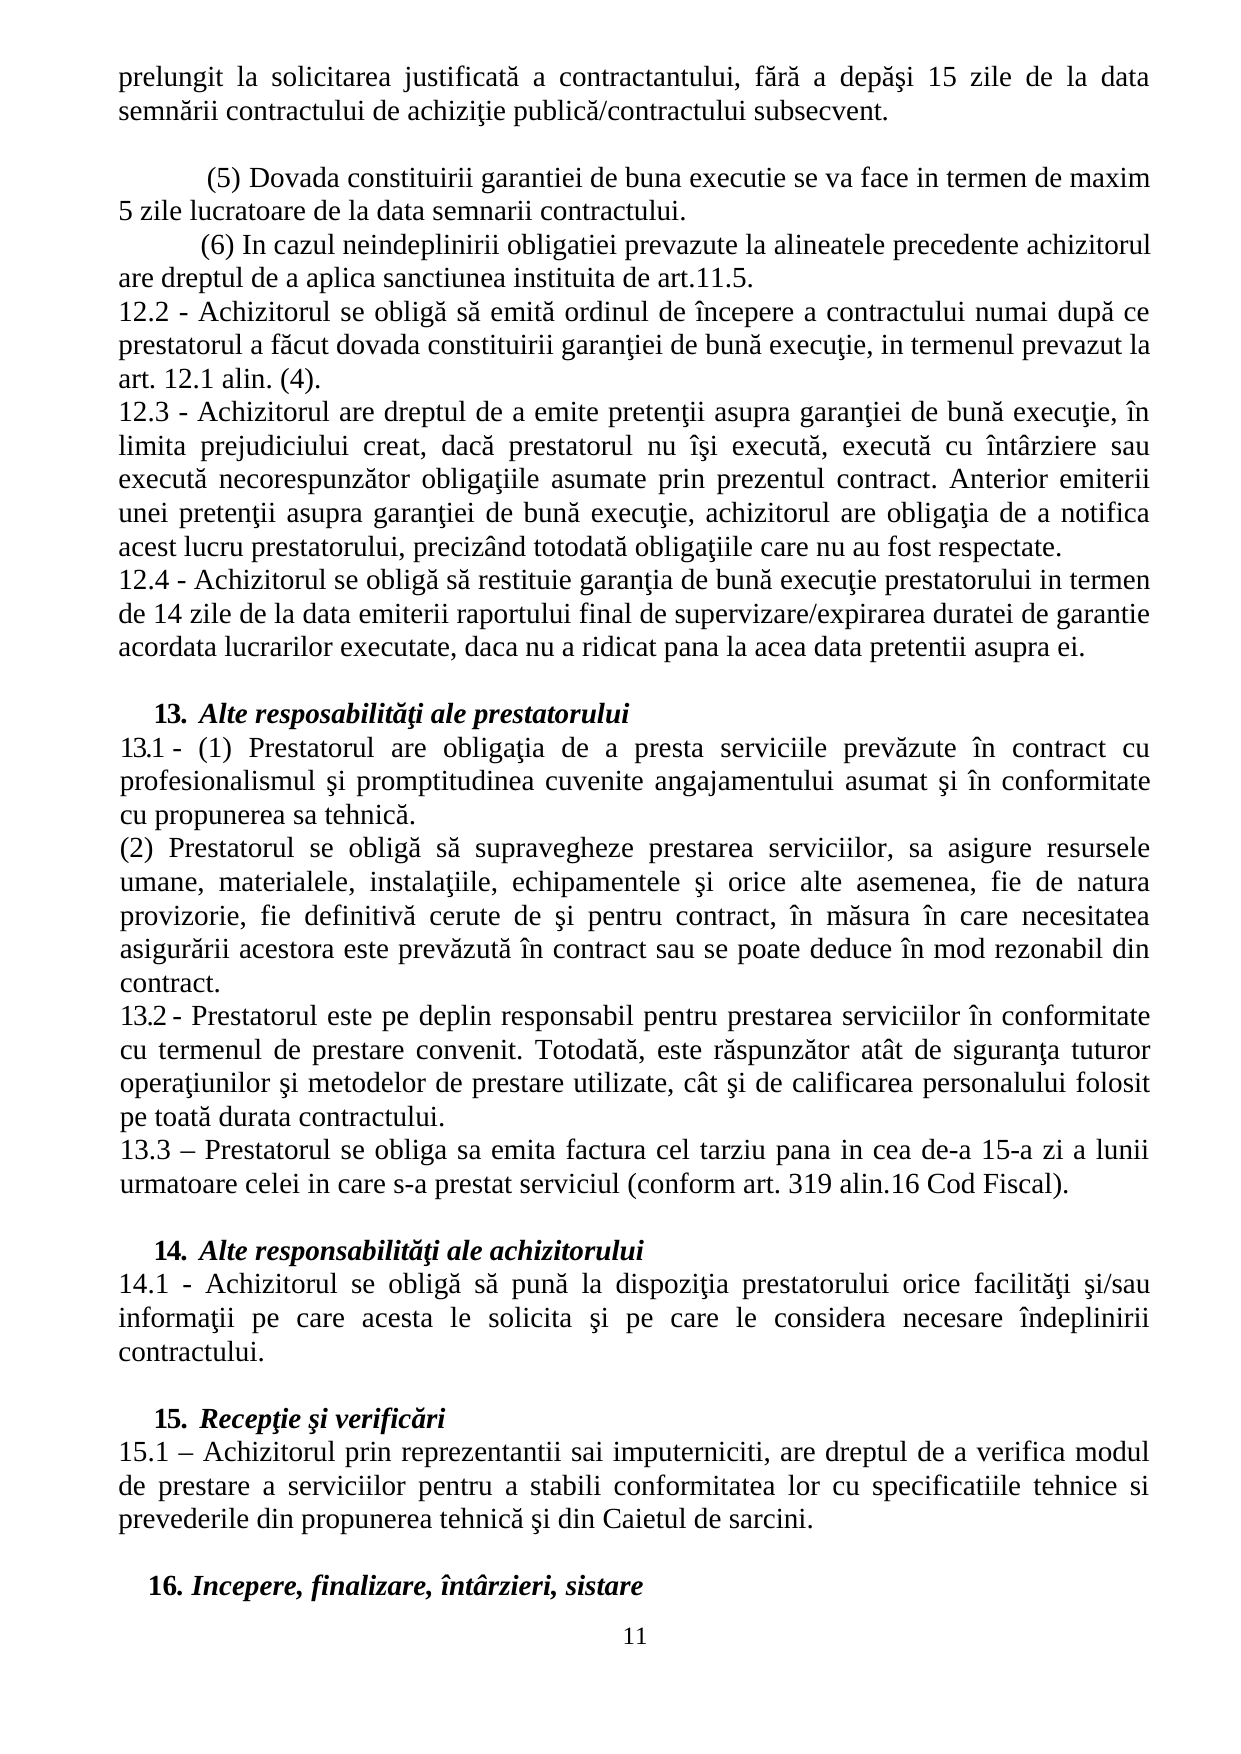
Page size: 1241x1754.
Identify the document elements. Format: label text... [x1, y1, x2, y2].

text (5) Dovada constituirii garantiei de buna executie se va face in termen de maxim 5 zile lucratoare de la data semnarii contractului. [118, 160, 1152, 227]
text 14. Alte responsabilităţi ale achizitorului [119, 1233, 1152, 1267]
text 13.3 – Prestatorul se obliga sa emita factura cel tarziu pana in cea de-a 15-a zi a lunii urmatoare celei in care s-a prestat serviciul (conform art. 319 alin.16 Cod Fiscal). [119, 1132, 1152, 1199]
text 12.3 - Achizitorul are dreptul de a emite pretenţii asupra garanţiei de bună execuţie, în limita prejudiciului creat, dacă prestatorul nu îşi execută, execută cu întârziere sau execută necorespunzător obligaţiile asumate prin prezentul contract. Anterior emiterii unei pretenţii asupra garanţiei de bună execuţie, achizitorul are obligaţia de a notifica acest lucru prestatorului, precizând totodată obligaţiile care nu au fost respectate. [118, 394, 1152, 562]
text (2) Prestatorul se obligă să supravegheze prestarea serviciilor, sa asigure resursele umane, materialele, instalaţiile, echipamentele şi orice alte asemenea, fie de natura provizorie, fie definitivă cerute de şi pentru contract, în măsura în care necesitatea asigurării acestora este prevăzută în contract sau se poate deduce în mod rezonabil din contract. [119, 831, 1152, 998]
text 13. Alte resposabilităţi ale prestatorului [119, 696, 1152, 730]
text 15.1 – Achizitorul prin reprezentantii sai imputerniciti, are dreptul de a verifica modul de prestare a serviciilor pentru a stabili conformitatea lor cu specificatiile tehnice si prevederile din propunerea tehnică şi din Caietul de sarcini. [118, 1434, 1151, 1535]
text (6) In cazul neindeplinirii obligatiei prevazute la alineatele precedente achizitorul are dreptul de a aplica sanctiunea instituita de art.11.5. [118, 227, 1152, 294]
text 13.1 - (1) Prestatorul are obligaţia de a presta serviciile prevăzute în contract cu profesionalismul şi promptitudinea cuvenite angajamentului asumat şi în conformitate cu propunerea sa tehnică. [119, 730, 1152, 831]
text 15. Recepţie şi verificări [119, 1401, 1152, 1434]
text 14.1 - Achizitorul se obligă să pună la dispoziţia prestatorului orice facilităţi şi/sau informaţii pe care acesta le solicita şi pe care le considera necesare îndeplinirii contractului. [118, 1267, 1152, 1367]
text 13.2 - Prestatorul este pe deplin responsabil pentru prestarea serviciilor în conformitate cu termenul de prestare convenit. Totodată, este răspunzător atât de siguranţa tuturor operaţiunilor şi metodelor de prestare utilizate, cât şi de calificarea personalului folosit pe toată durata contractului. [119, 998, 1152, 1132]
text 12.2 - Achizitorul se obligă să emită ordinul de începere a contractului numai după ce prestatorul a făcut dovada constituirii garanţiei de bună execuţie, in termenul prevazut la art. 12.1 alin. (4). [118, 294, 1152, 394]
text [118, 59, 1152, 126]
text 16. Incepere, finalizare, întârzieri, sistare [120, 1568, 1152, 1602]
text 12.4 - Achizitorul se obligă să restituie garanţia de bună execuţie prestatorului in termen de 14 zile de la data emiterii raportului final de supervizare/expirarea duratei de garantie acordata lucrarilor executate, daca nu a ridicat pana la acea data pretentii asupra ei. [118, 562, 1152, 663]
